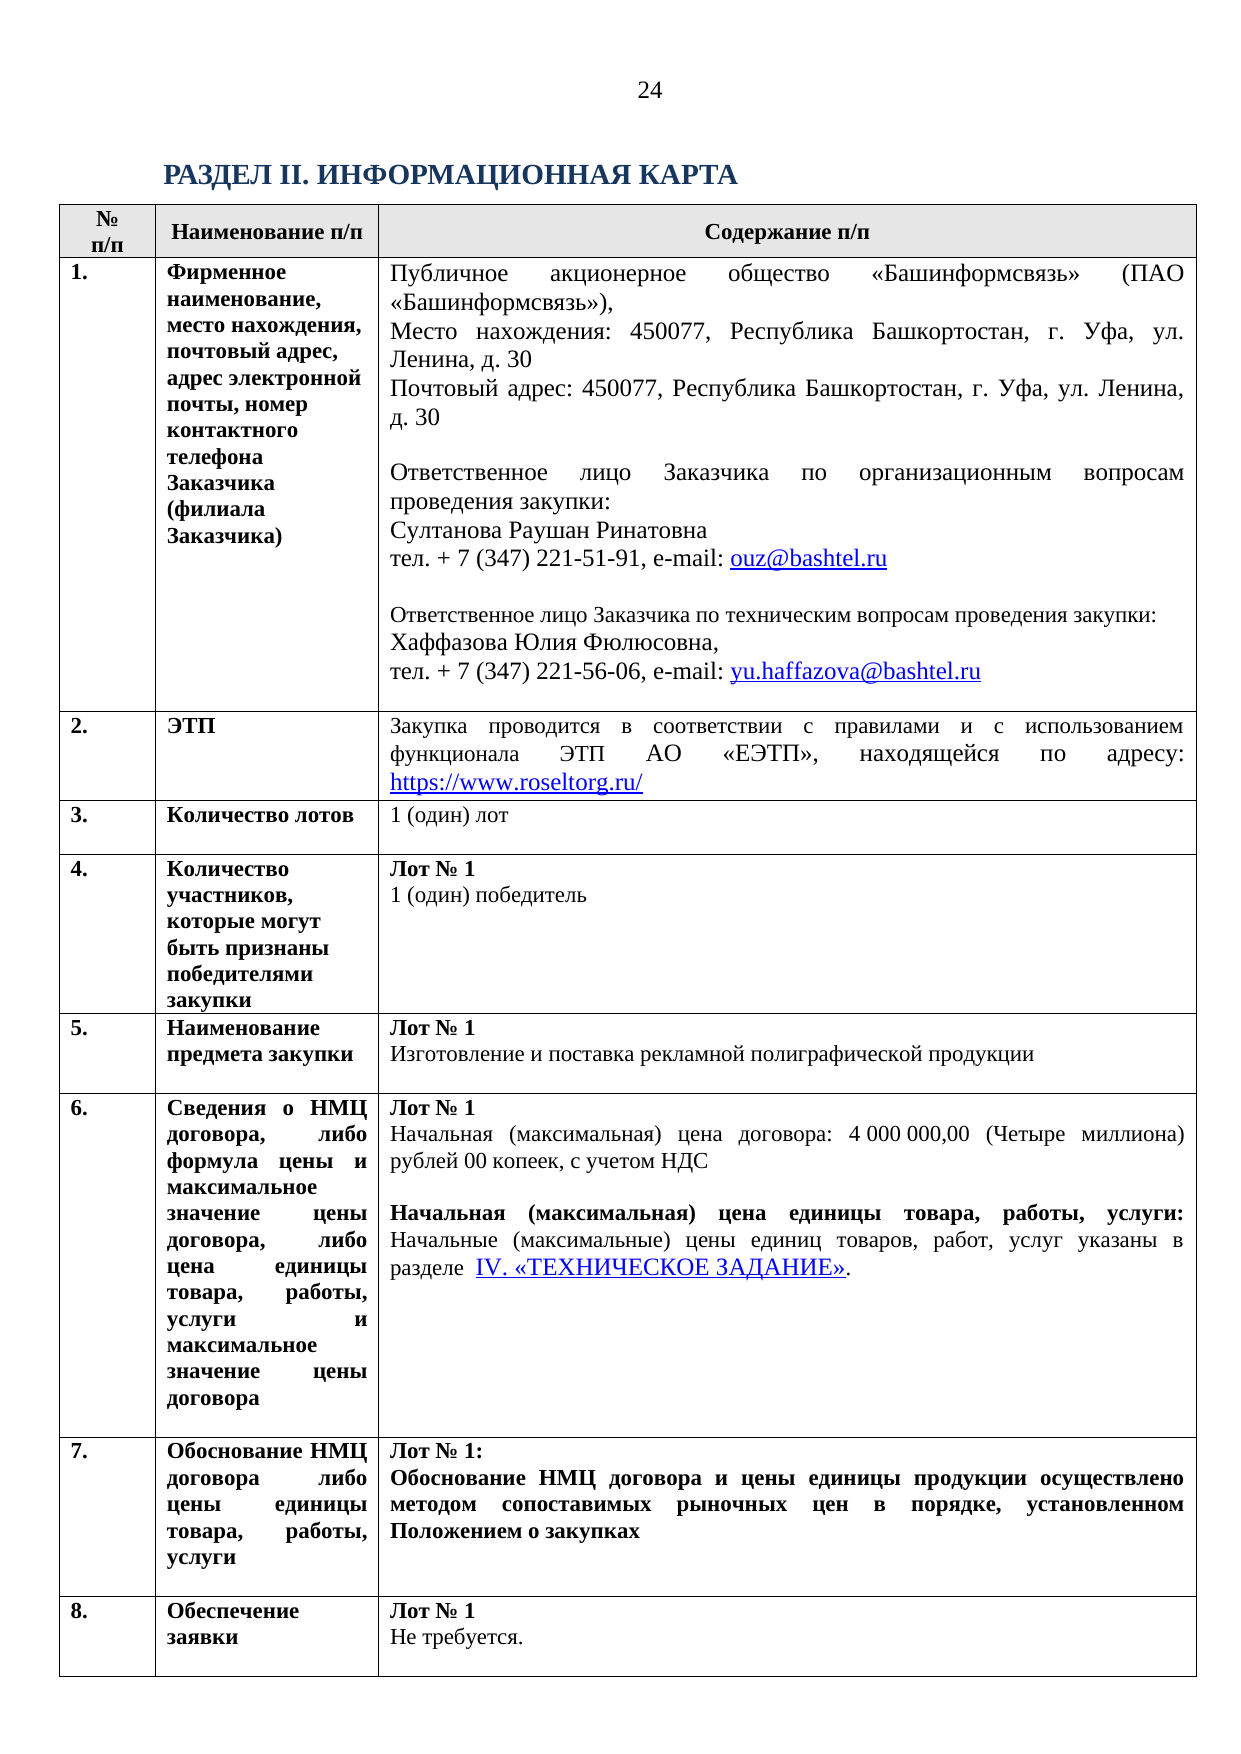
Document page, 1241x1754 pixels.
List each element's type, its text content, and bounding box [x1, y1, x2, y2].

table_cell Сведения о НМЦ договора, либо формула цены и максимальное значение цены договора, либо цена единицы товара, работы, услуги и максимальное значение цены договора [156, 1094, 378, 1437]
table_cell [60, 801, 155, 854]
table_cell [60, 855, 155, 1013]
table_cell [60, 1014, 155, 1093]
table_cell Количество участников, которые могут быть признаны победителями закупки [156, 855, 378, 1013]
subtitle РАЗДЕЛ II. ИНФОРМАЦИОННАЯ КАРТА [163, 157, 1181, 191]
table_cell Количество лотов [156, 801, 378, 854]
table_cell [60, 1597, 155, 1676]
table_header Наименование п/п [156, 205, 378, 257]
table_cell Закупка проводится в соответствии с правилами и с использованием функционала ЭТП АО «ЕЭТП», находящейся по адресу: https://www.roseltorg.ru/ [379, 712, 1196, 800]
table_cell Обоснование НМЦ договора либо цены единицы товара, работы, услуги [156, 1438, 378, 1596]
table_cell [60, 1438, 155, 1596]
table_header № п/п [60, 205, 155, 257]
table_cell Лот № 1 Не требуется. [379, 1597, 1196, 1676]
table_cell Лот № 1 1 (один) победитель [379, 855, 1196, 1013]
table_cell Фирменное наименование, место нахождения, почтовый адрес, адрес электронной почты, номер контактного телефона Заказчика (филиала Заказчика) [156, 258, 378, 711]
table_cell Лот № 1 Начальная (максимальная) цена договора: 4 000 000,00 (Четыре миллиона) рублей 00 копеек, с учетом НДС Начальная (максимальная) цена единицы товара, работы, услуги: Начальные (максимальные) цены единиц товаров, работ, услуг указаны в разделе IV. «ТЕХНИЧЕСКОЕ ЗАДАНИЕ». [379, 1094, 1196, 1437]
table_cell Публичное акционерное общество «Башинформсвязь» (ПАО «Башинформсвязь»), Место нахождения: 450077, Республика Башкортостан, г. Уфа, ул. Ленина, д. 30 Почтовый адрес: 450077, Республика Башкортостан, г. Уфа, ул. Ленина, д. 30 Ответственное лицо Заказчика по организационным вопросам проведения закупки: Султанова Раушан Ринатовна тел. + 7 (347) 221-51-91, e-mail: ouz@bashtel.ru Ответственное лицо Заказчика по техническим вопросам проведения закупки: Хаффазова Юлия Фюлюсовна, тел. + 7 (347) 221-56-06, e-mail: yu.haffazova@bashtel.ru [379, 258, 1196, 711]
table_cell Лот № 1: Обоснование НМЦ договора и цены единицы продукции осуществлено методом сопоставимых рыночных цен в порядке, установленном Положением о закупках [379, 1438, 1196, 1596]
table_cell Обеспечение заявки [156, 1597, 378, 1676]
table_cell Лот № 1 Изготовление и поставка рекламной полиграфической продукции [379, 1014, 1196, 1093]
table_cell [60, 258, 155, 711]
table_cell 1 (один) лот [379, 801, 1196, 854]
table_cell ЭТП [156, 712, 378, 800]
table_header Содержание п/п [379, 205, 1196, 257]
table_cell Наименование предмета закупки [156, 1014, 378, 1093]
table_cell [60, 1094, 155, 1437]
table_cell [60, 712, 155, 800]
